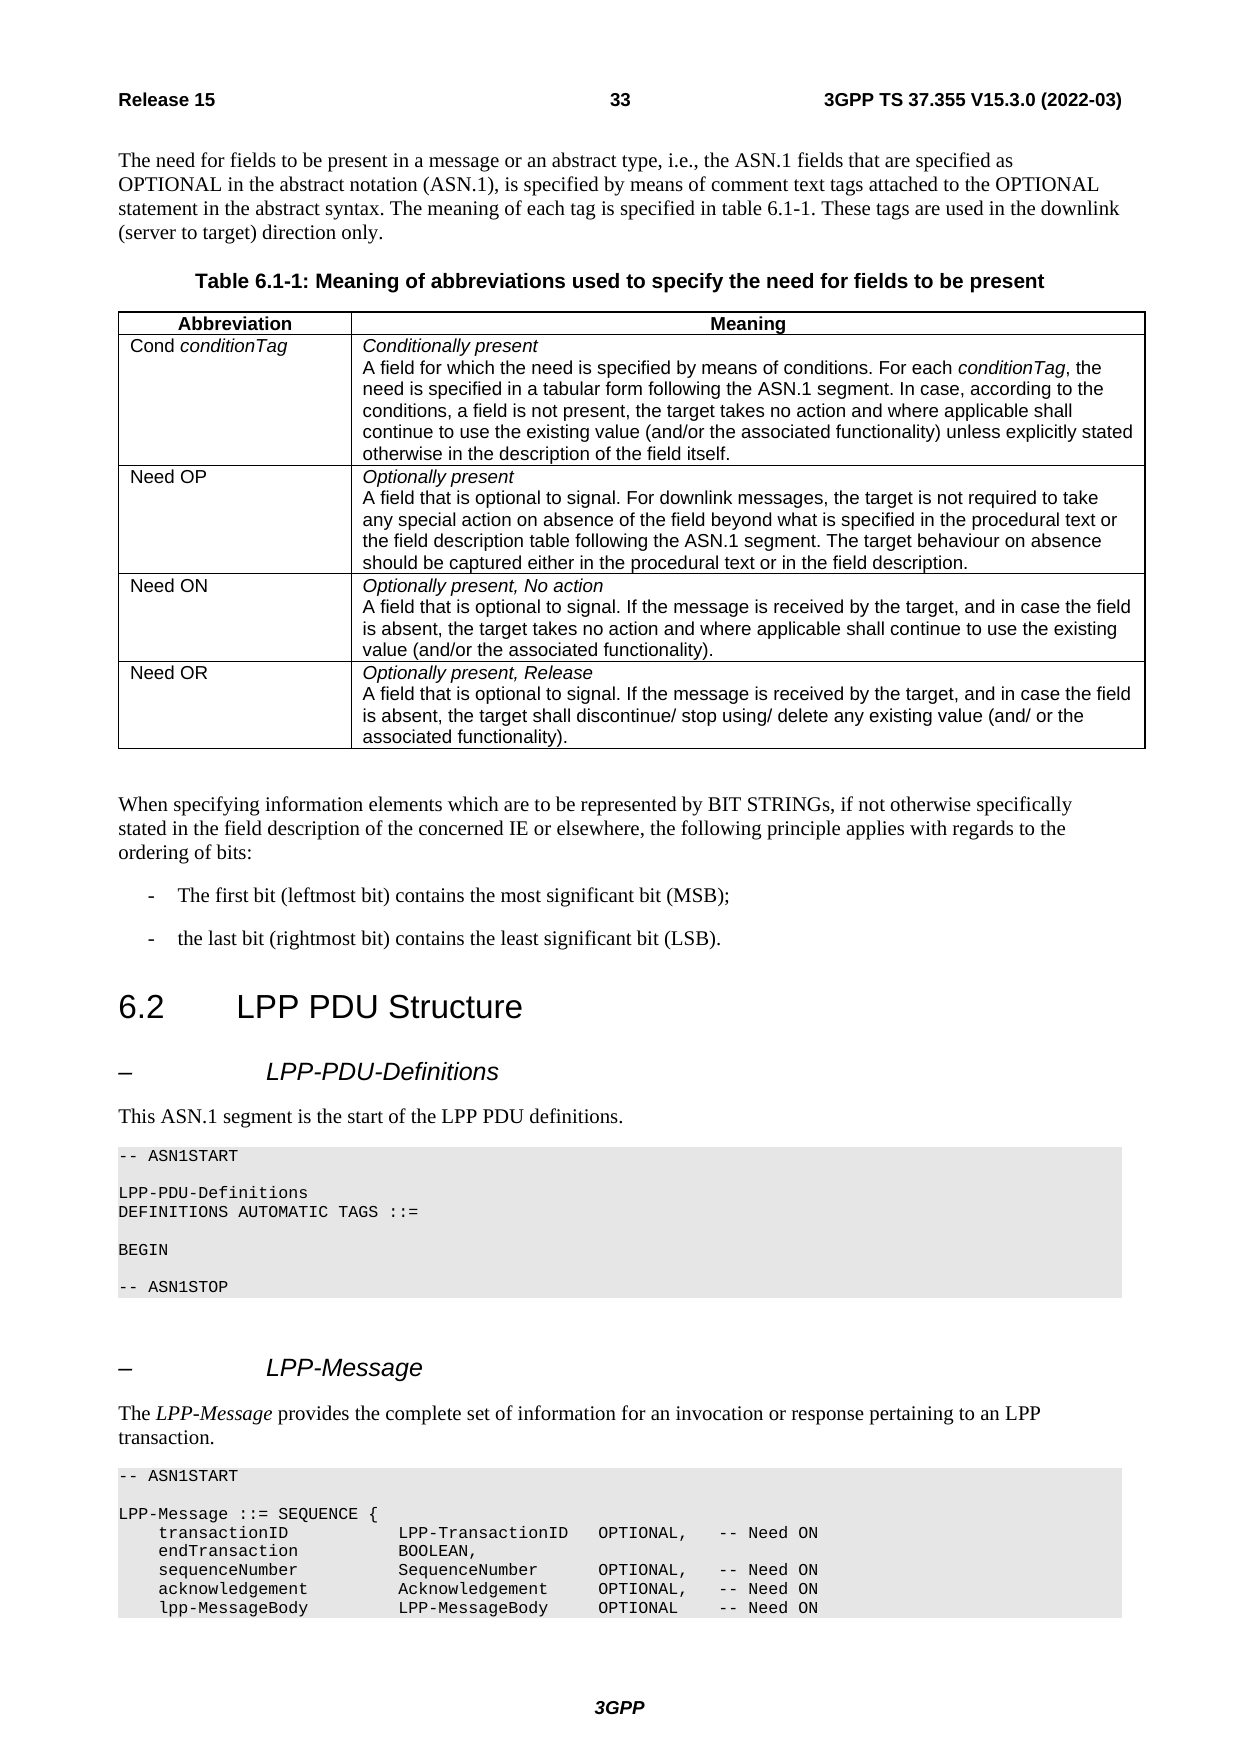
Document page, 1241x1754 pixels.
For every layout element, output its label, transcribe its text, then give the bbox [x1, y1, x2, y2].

text -- ASN1STOP [118, 1279, 1122, 1298]
text acknowledgement Acknowledgement OPTIONAL, -- Need ON [118, 1581, 1122, 1599]
text LPP-Message ::= SEQUENCE { [118, 1505, 1122, 1524]
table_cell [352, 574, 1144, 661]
text Table 6.1-1: Meaning of abbreviations used to specify the need for fields to be present [118, 269, 1122, 293]
subtitle – LPP-PDU-Definitions [118, 1057, 1122, 1086]
text LPP-PDU-Definitions [118, 1185, 1122, 1204]
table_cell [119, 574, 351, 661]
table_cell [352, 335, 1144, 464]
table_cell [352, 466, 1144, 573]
text -- ASN1START [118, 1468, 1122, 1486]
text endTransaction BOOLEAN, [118, 1543, 1122, 1562]
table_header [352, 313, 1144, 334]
text The LPP-Message provides the complete set of information for an invocation or response pertaining to an LPP transaction. [118, 1401, 1122, 1449]
text lpp-MessageBody LPP-MessageBody OPTIONAL -- Need ON [118, 1599, 1122, 1618]
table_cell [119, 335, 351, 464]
text - the last bit (rightmost bit) contains the least significant bit (LSB). [148, 926, 1122, 949]
subtitle – LPP-Message [118, 1353, 1122, 1382]
text The need for fields to be present in a message or an abstract type, i.e., the ASN.1 fields that are specified as OPTIONAL in the abstract notation (ASN.1), is specified by means of comment text tags attached to the OPTIONAL statement in the abstract syntax. The meaning of each tag is specified in table 6.1-1. These tags are used in the downlink (server to target) direction only. [118, 147, 1122, 244]
text sequenceNumber SequenceNumber OPTIONAL, -- Need ON [118, 1562, 1122, 1581]
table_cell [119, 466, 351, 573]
text When specifying information elements which are to be represented by BIT STRINGs, if not otherwise specifically stated in the field description of the concerned IE or elsewhere, the following principle applies with regards to the ordering of bits: [118, 792, 1122, 864]
text DEFINITIONS AUTOMATIC TAGS ::= [118, 1204, 1122, 1222]
text -- ASN1START [118, 1147, 1122, 1166]
subtitle 6.2 LPP PDU Structure [118, 987, 1122, 1026]
text transactionID LPP-TransactionID OPTIONAL, -- Need ON [118, 1524, 1122, 1543]
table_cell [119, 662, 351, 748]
text BEGIN [118, 1241, 1122, 1260]
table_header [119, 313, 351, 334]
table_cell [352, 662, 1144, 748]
text This ASN.1 segment is the start of the LPP PDU definitions. [118, 1104, 1122, 1128]
text - The first bit (leftmost bit) contains the most significant bit (MSB); [148, 883, 1122, 907]
